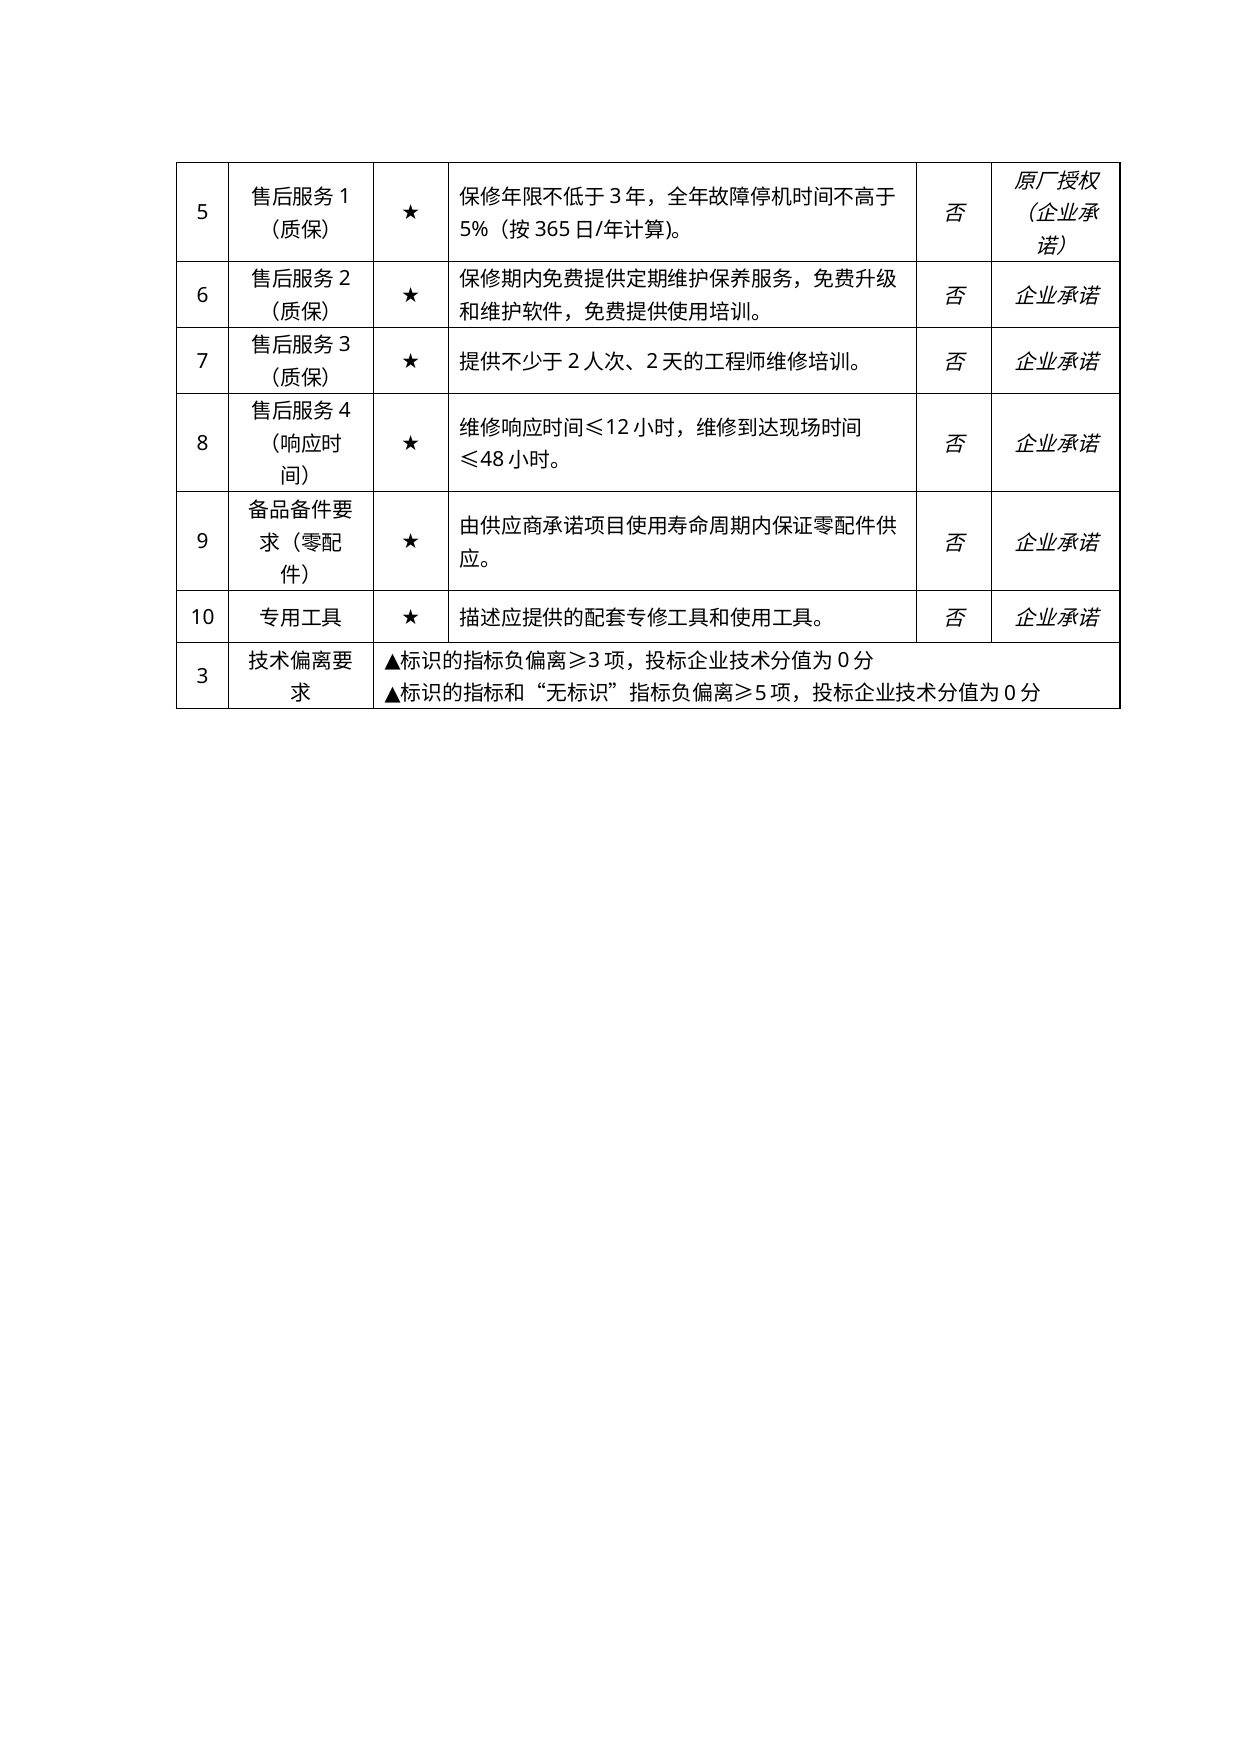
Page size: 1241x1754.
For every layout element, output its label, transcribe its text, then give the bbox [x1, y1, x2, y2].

table_cell ★ [374, 394, 448, 491]
table_cell ★ [374, 591, 448, 642]
table_cell 企业承诺 [992, 394, 1119, 491]
table_cell 9 [177, 492, 228, 590]
table_cell 售后服务1 （质保） [229, 163, 373, 261]
table_cell ▲标识的指标负偏离≥3项，投标企业技术分值为0分 ▲标识的指标和“无标识”指标负偏离≥5项，投标企业技术分值为0分 [374, 643, 1119, 708]
table_cell 否 [917, 492, 991, 590]
table_cell 技术偏离要求 [229, 643, 373, 708]
table_cell 备品备件要求（零配件） [229, 492, 373, 590]
table_cell 10 [177, 591, 228, 642]
table_cell 售后服务4 （响应时间） [229, 394, 373, 491]
table_cell 企业承诺 [992, 262, 1119, 327]
table_cell 企业承诺 [992, 591, 1119, 642]
table_cell 维修响应时间≤12小时，维修到达现场时间≤48小时。 [449, 394, 916, 491]
table_cell 否 [917, 328, 991, 393]
table_cell 8 [177, 394, 228, 491]
table_cell ★ [374, 328, 448, 393]
table_cell 否 [917, 163, 991, 261]
table_cell 6 [177, 262, 228, 327]
table_cell 企业承诺 [992, 492, 1119, 590]
table_cell 售后服务2 （质保） [229, 262, 373, 327]
table_cell 专用工具 [229, 591, 373, 642]
table_cell 企业承诺 [992, 328, 1119, 393]
table_cell 否 [917, 591, 991, 642]
table_cell ★ [374, 492, 448, 590]
table_cell 保修年限不低于3年，全年故障停机时间不高于5%（按365日/年计算)。 [449, 163, 916, 261]
table_cell 7 [177, 328, 228, 393]
table_cell 3 [177, 643, 228, 708]
table_cell ★ [374, 163, 448, 261]
table_cell 售后服务3 （质保） [229, 328, 373, 393]
table_cell 否 [917, 262, 991, 327]
table_cell 由供应商承诺项目使用寿命周期内保证零配件供应。 [449, 492, 916, 590]
table_cell 保修期内免费提供定期维护保养服务，免费升级和维护软件，免费提供使用培训。 [449, 262, 916, 327]
table_cell 否 [917, 394, 991, 491]
table_cell 5 [177, 163, 228, 261]
table_cell 原厂授权（企业承诺） [992, 163, 1119, 261]
table_cell ★ [374, 262, 448, 327]
table_cell 描述应提供的配套专修工具和使用工具。 [449, 591, 916, 642]
table_cell 提供不少于2人次、2天的工程师维修培训。 [449, 328, 916, 393]
